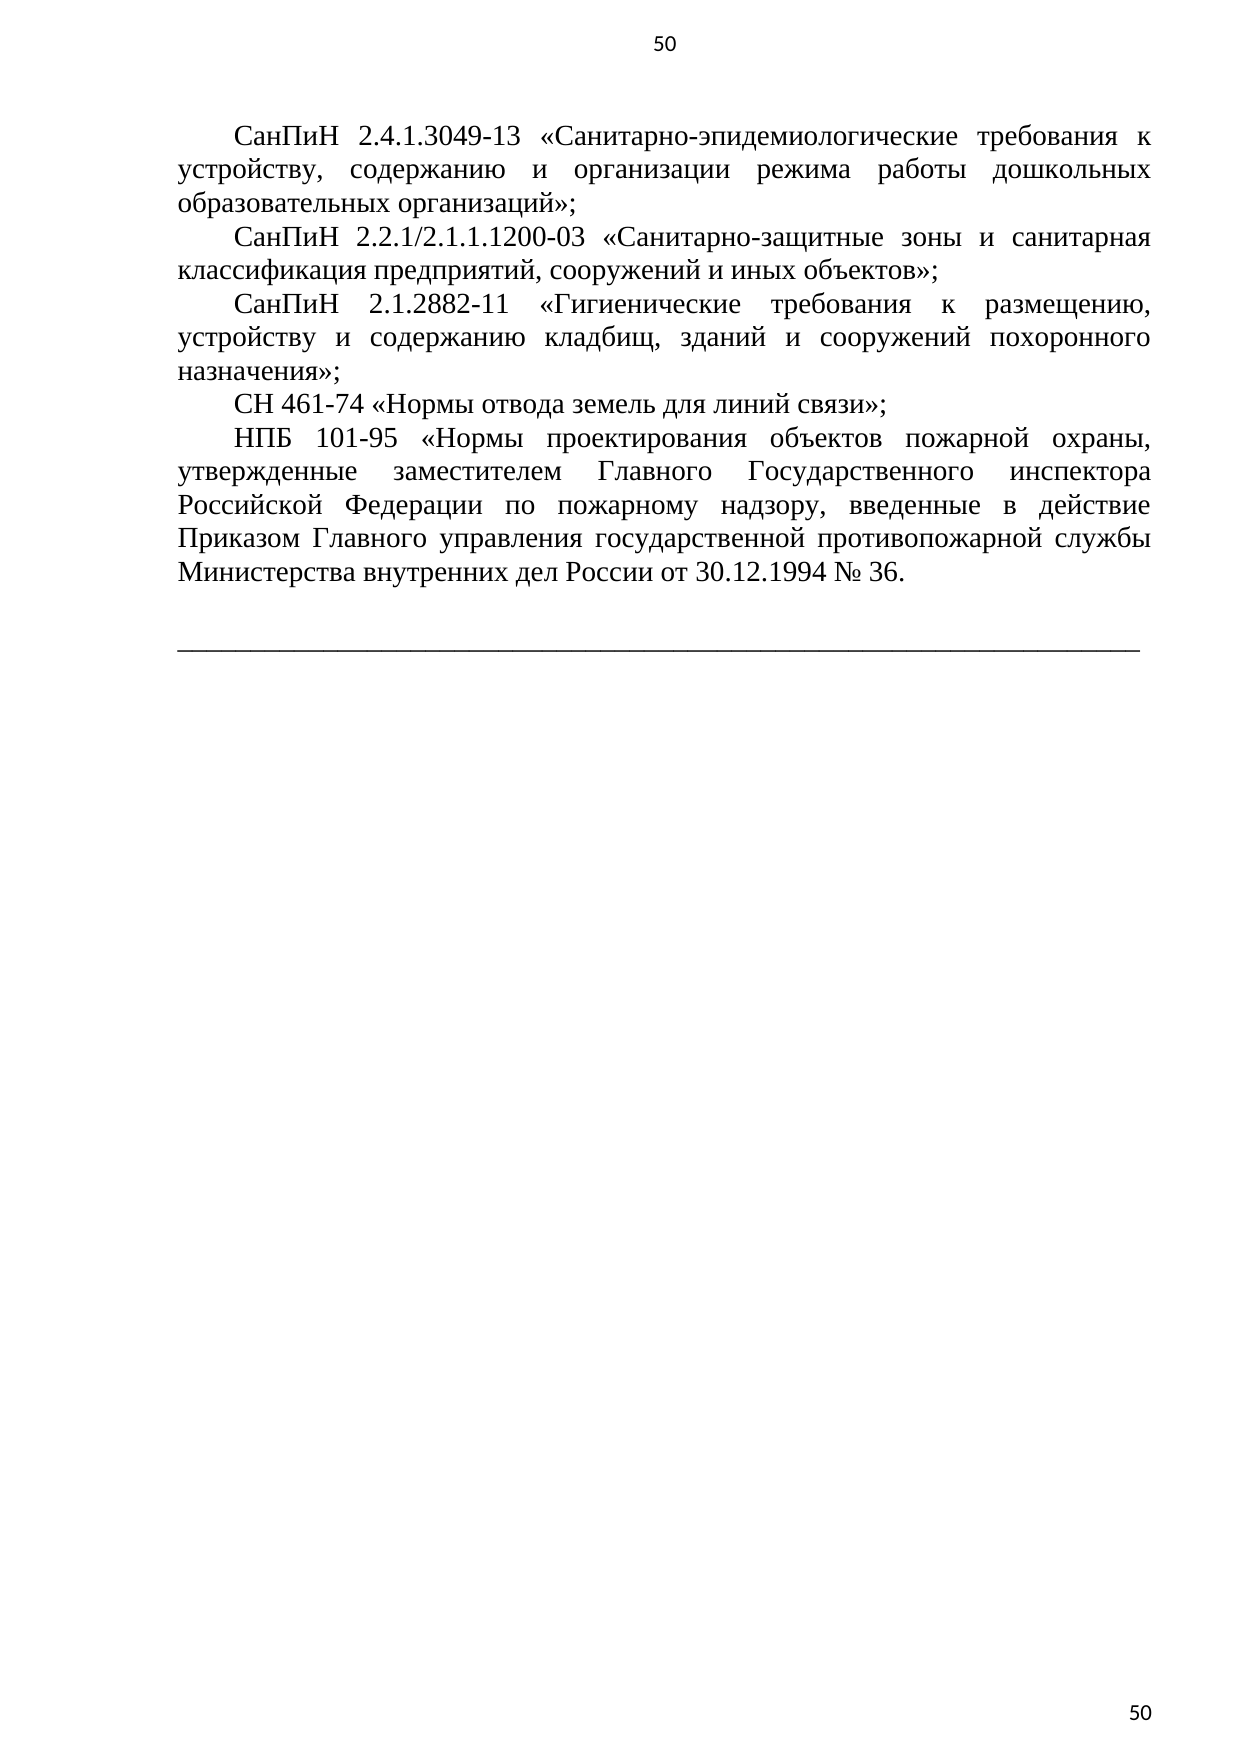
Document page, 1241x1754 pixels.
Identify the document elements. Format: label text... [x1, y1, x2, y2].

text СанПиН 2.1.2882-11 «Гигиенические требования к размещению, устройству и содержанию кладбищ, зданий и сооружений похоронного назначения»; [177, 286, 1152, 386]
text СанПиН 2.2.1/2.1.1.1200-03 «Санитарно-защитные зоны и санитарная классификация предприятий, сооружений и иных объектов»; [177, 219, 1152, 286]
text СанПиН 2.4.1.3049-13 «Санитарно-эпидемиологические требования к устройству, содержанию и организации режима работы дошкольных образовательных организаций»; [177, 118, 1152, 219]
text НПБ 101-95 «Нормы проектирования объектов пожарной охраны, утвержденные заместителем Главного Государственного инспектора Российской Федерации по пожарному надзору, введенные в действие Приказом Главного управления государственной противопожарной службы Министерства внутренних дел России от 30.12.1994 № 36. [177, 420, 1152, 588]
text __________________________________________________________________ [177, 621, 1152, 655]
text СН 461-74 «Нормы отвода земель для линий связи»; [177, 386, 1152, 420]
